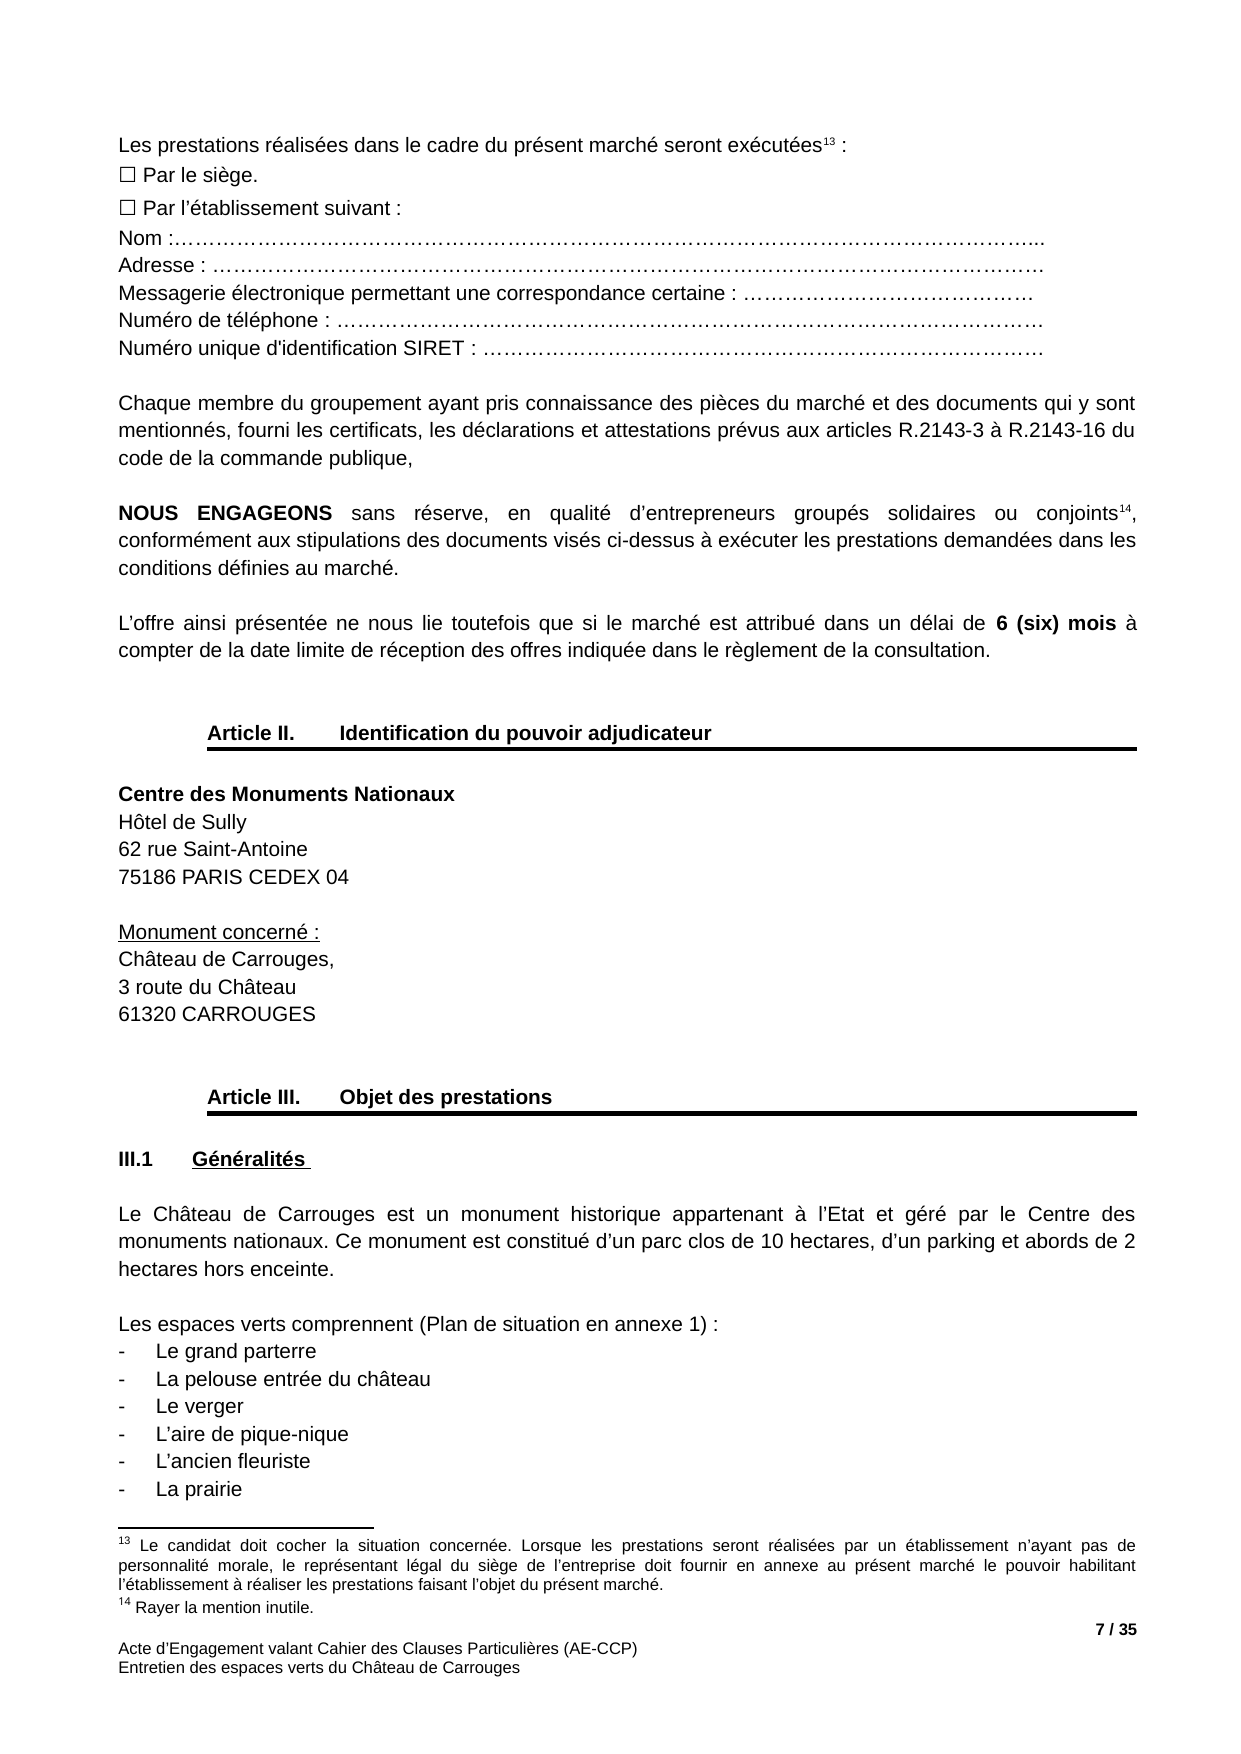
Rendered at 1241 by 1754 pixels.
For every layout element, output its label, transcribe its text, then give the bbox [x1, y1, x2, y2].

text Nom :……………………………………………………………………………………………………………... [118, 226, 1137, 249]
text Par le siège. [118, 160, 1137, 189]
list Le grand parterre [118, 1339, 1137, 1363]
subtitle Objet des prestations [207, 1085, 1137, 1111]
text L’offre ainsi présentée ne nous lie toutefois que si le marché est attribué dans un délai de 6 (six) mois à compter de la date limite de réception des offres indiquée dans le règlement de la consultation. [118, 611, 1137, 662]
list L’aire de pique-nique [118, 1422, 1137, 1446]
text Hôtel de Sully [118, 810, 1137, 834]
text 61320 CARROUGES [118, 1002, 1137, 1026]
text Chaque membre du groupement ayant pris connaissance des pièces du marché et des documents qui y sont mentionnés, fourni les certificats, les déclarations et attestations prévus aux articles R.2143-3 à R.2143-16 du code de la commande publique, [118, 391, 1137, 469]
list L’ancien fleuriste [118, 1449, 1137, 1473]
text 62 rue Saint-Antoine [118, 837, 1137, 861]
text Les prestations réalisées dans le cadre du présent marché seront exécutées : [118, 133, 1137, 157]
text Le Château de Carrouges est un monument historique appartenant à l’Etat et géré par le Centre des monuments nationaux. Ce monument est constitué d’un parc clos de 10 hectares, d’un parking et abords de 2 hectares hors enceinte. [118, 1202, 1137, 1281]
subtitle Généralités [118, 1147, 1137, 1171]
text 3 route du Château [118, 975, 1137, 999]
text Les espaces verts comprennent (Plan de situation en annexe 1) : [118, 1312, 1137, 1336]
text NOUS ENGAGEONS sans réserve, en qualité d’entrepreneurs groupés solidaires ou conjoints, conformément aux stipulations des documents visés ci-dessus à exécuter les prestations demandées dans les conditions définies au marché. [118, 501, 1137, 579]
text Par l’établissement suivant : [118, 193, 1137, 221]
list Le verger [118, 1394, 1137, 1418]
text Adresse : ………………………………………………………………………………………………………… [118, 253, 1137, 277]
list La prairie [118, 1477, 1137, 1501]
text Château de Carrouges, [118, 947, 1137, 971]
list La pelouse entrée du château [118, 1367, 1137, 1391]
text 75186 PARIS CEDEX 04 [118, 865, 1137, 889]
text Messagerie électronique permettant une correspondance certaine : …………………………………… [118, 281, 1137, 304]
text Centre des Monuments Nationaux [118, 782, 1137, 806]
text Monument concerné : [118, 920, 1137, 944]
text Numéro de téléphone : ………………………………………………………………………………………… [118, 308, 1137, 332]
text Numéro unique d'identification SIRET : ……………………………………………………………………… [118, 336, 1137, 359]
subtitle Identification du pouvoir adjudicateur [207, 721, 1137, 747]
